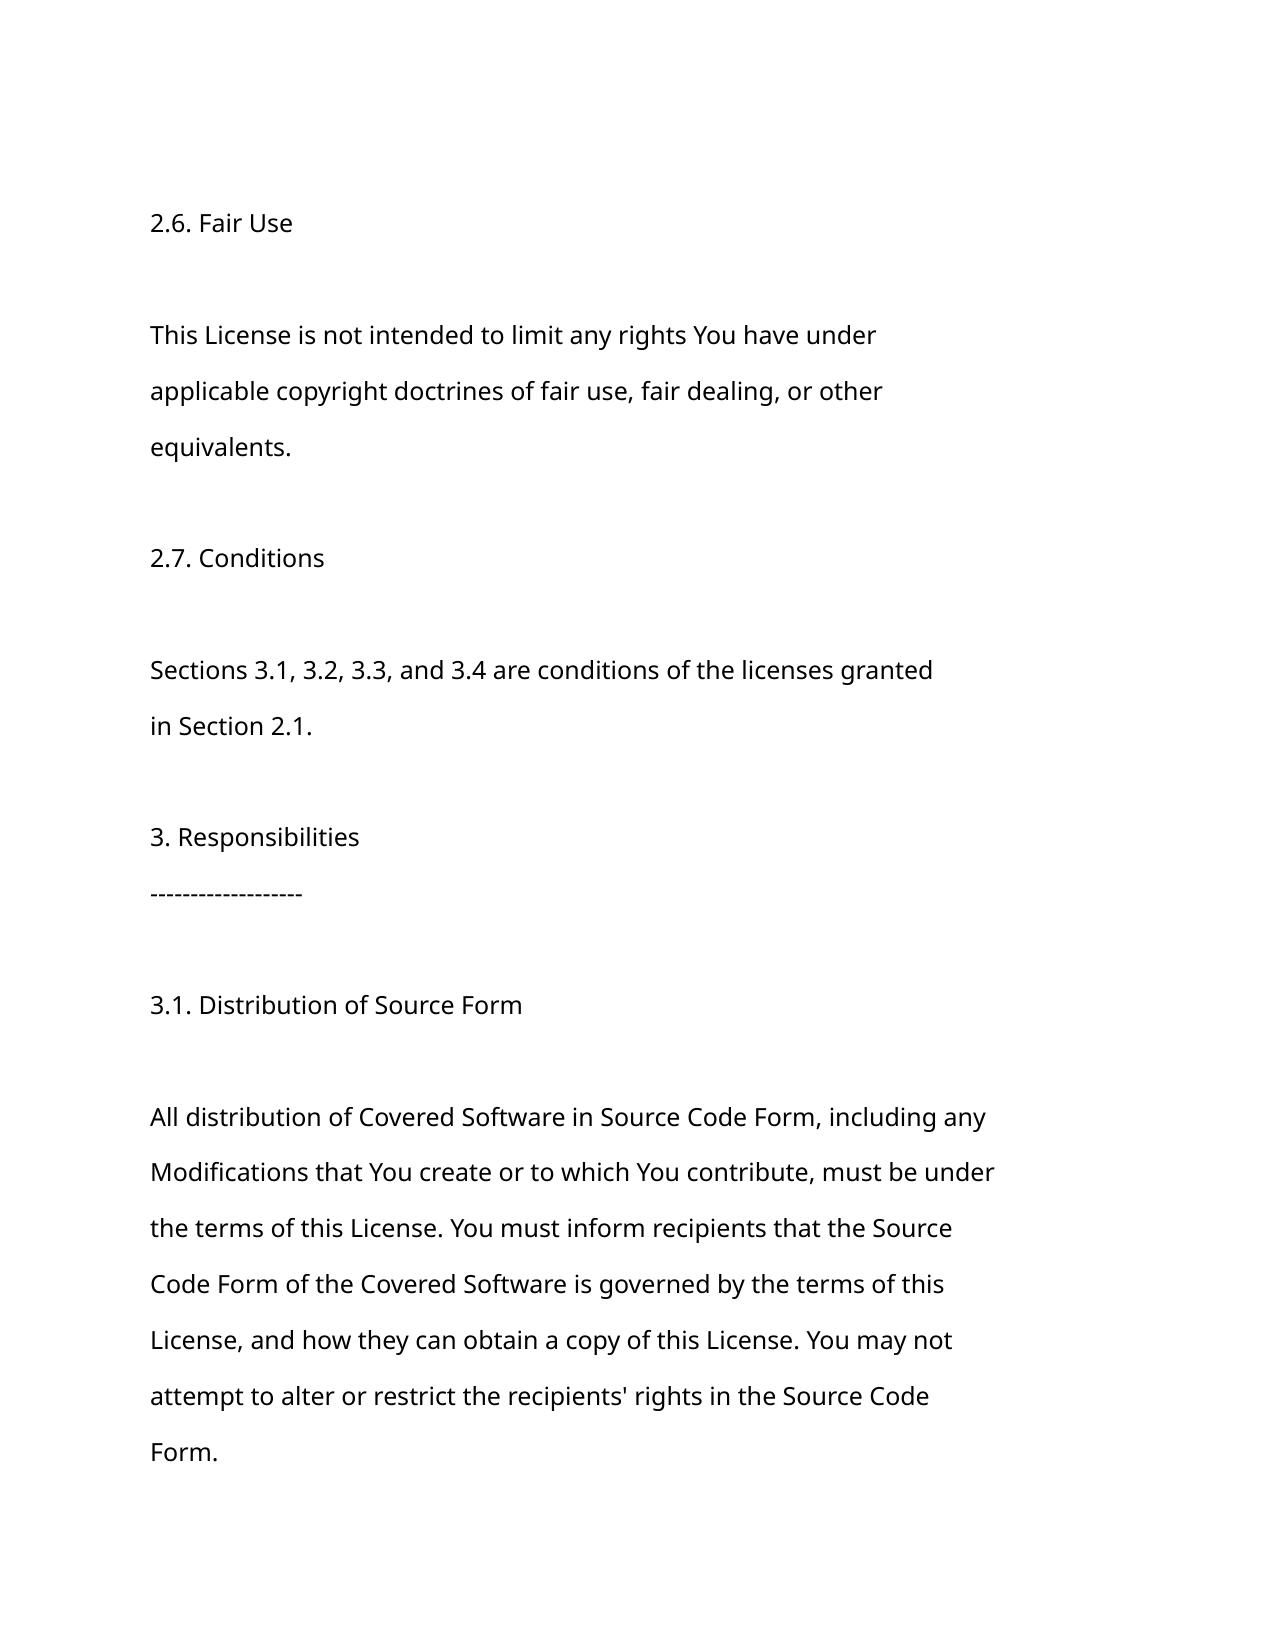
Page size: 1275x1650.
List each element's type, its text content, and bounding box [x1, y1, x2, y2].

text applicable copyright doctrines of fair use, fair dealing, or other [150, 373, 1125, 407]
text Modifications that You create or to which You contribute, must be under [150, 1155, 1125, 1189]
text ------------------- [150, 876, 1125, 910]
text Code Form of the Covered Software is governed by the terms of this [150, 1267, 1125, 1301]
text This License is not intended to limit any rights You have under [150, 317, 1125, 352]
text 2.6. Fair Use [150, 206, 1125, 240]
text 3. Responsibilities [150, 820, 1125, 854]
text attempt to alter or restrict the recipients' rights in the Source Code [150, 1378, 1125, 1412]
text 3.1. Distribution of Source Form [150, 987, 1125, 1022]
text in Section 2.1. [150, 708, 1125, 742]
text 2.7. Conditions [150, 541, 1125, 575]
text equivalents. [150, 429, 1125, 463]
text Form. [150, 1434, 1125, 1468]
text All distribution of Covered Software in Source Code Form, including any [150, 1099, 1125, 1133]
text License, and how they can obtain a copy of this License. You may not [150, 1322, 1125, 1357]
text Sections 3.1, 3.2, 3.3, and 3.4 are conditions of the licenses granted [150, 652, 1125, 687]
text the terms of this License. You must inform recipients that the Source [150, 1211, 1125, 1245]
